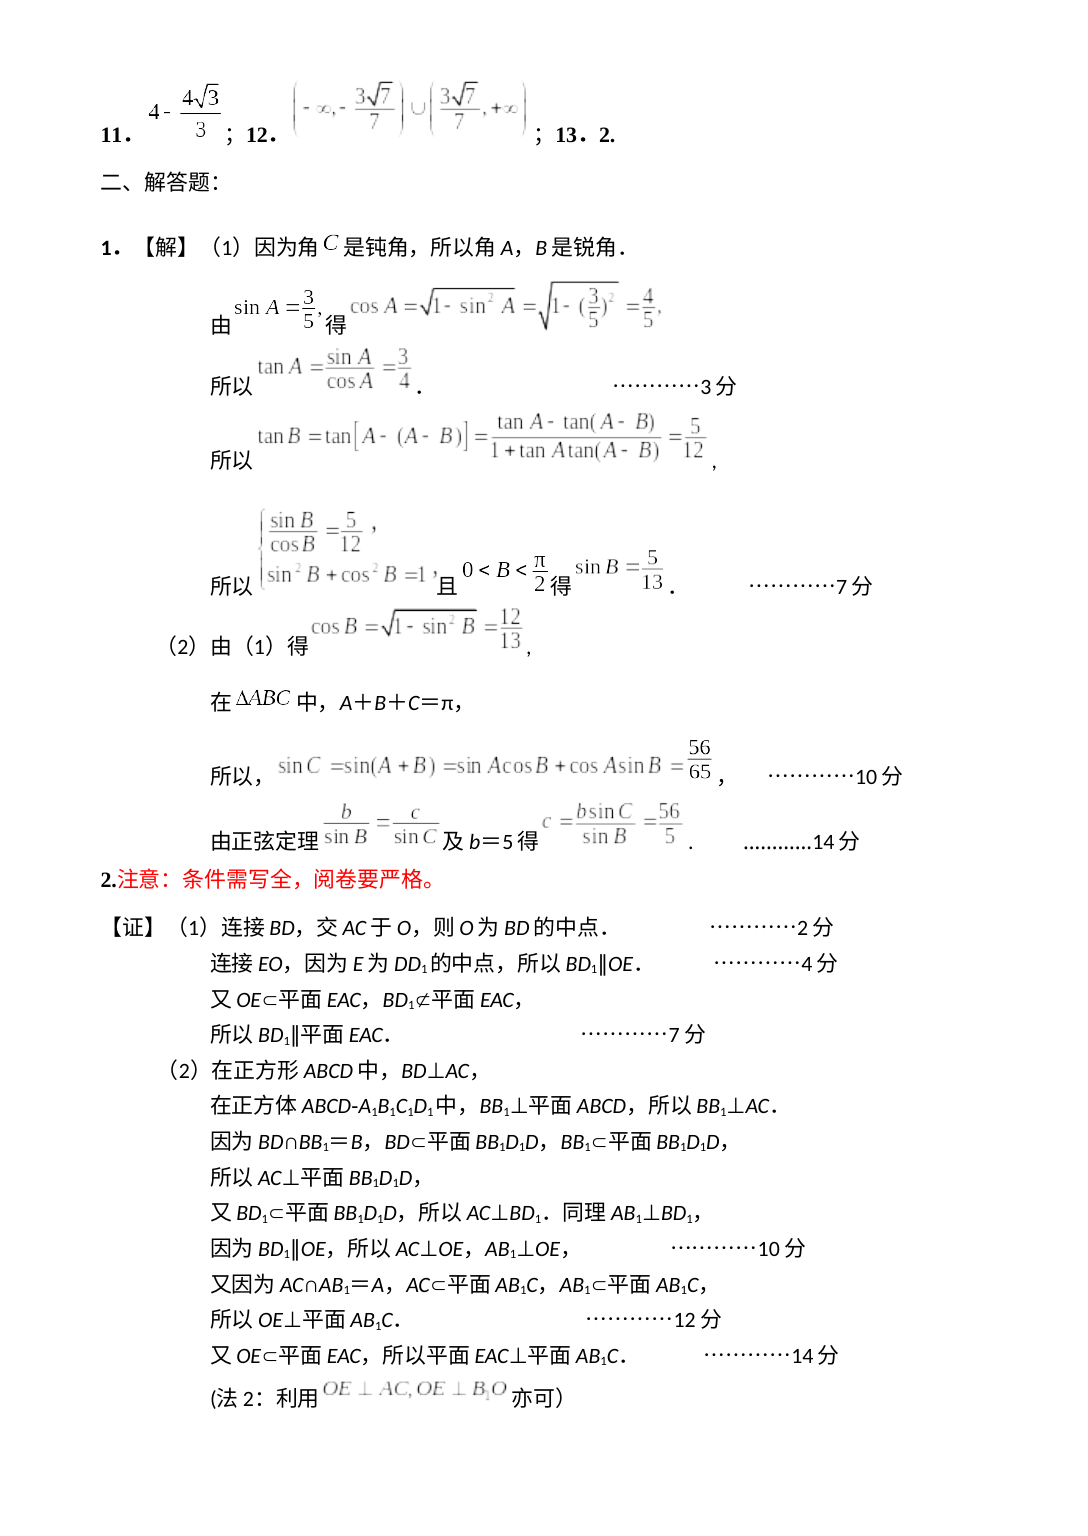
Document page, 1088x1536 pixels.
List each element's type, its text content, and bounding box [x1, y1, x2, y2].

text 由得 [100, 277, 987, 342]
text 在中，A＋B＋C＝π， [100, 667, 987, 732]
text 因为BD∩BB1＝B，BD平面BB1D1D，BB1平面BB1D1D， [100, 1124, 987, 1156]
text 2.注意：条件需写全，阅卷要严格。 [100, 862, 987, 894]
text 所以OE⊥平面AB． …………12分 [100, 1302, 987, 1334]
text 所以且得． …………7分 [100, 505, 987, 602]
text 连接EO，因为E为DD1的中点，所以BD1∥OE． …………4分 [100, 946, 987, 978]
text 又因为AC∩AB1＝A，AC平面AB，AB1平面AB， [100, 1266, 987, 1299]
text 二、解答题： [100, 164, 987, 197]
text 因为BD1∥OE，所以AC⊥OE，AB1⊥OE， …………10分 [100, 1231, 987, 1263]
text 又OE平面EAC，所以平面EAC⊥平面AB． …………14分 [100, 1337, 987, 1370]
text 又BD1平面BB1D1D，所以AC⊥BD1．同理AB1⊥BD1， [100, 1195, 987, 1227]
text 在正方体ABCD-A1B1D1中，BB1⊥平面ABCD，所以BB1⊥AC． [100, 1088, 987, 1121]
text 1．【解】（1）因为角是钝角，所以角A，B是锐角． [100, 212, 987, 277]
text 所以, [100, 407, 987, 505]
text （2）在正方形ABCD中，BD⊥AC， [100, 1052, 987, 1085]
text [100, 75, 987, 148]
text 又OE平面EAC，BD1平面EAC， [100, 981, 987, 1014]
text 所以． …………3分 [100, 342, 987, 407]
text 所以，， …………10分 [100, 732, 987, 797]
text 由正弦定理及b＝5得. …………14分 [100, 797, 987, 862]
text 所以BD1∥平面EAC． …………7分 [100, 1017, 987, 1049]
text 【证】（1）连接BD，交AC于O，则O为BD的中点． …………2分 [100, 910, 987, 942]
text (法2：利用亦可） [100, 1373, 987, 1438]
text （2）由（1）得, [100, 602, 987, 667]
text 所以AC⊥平面BB1D1D， [100, 1159, 987, 1192]
